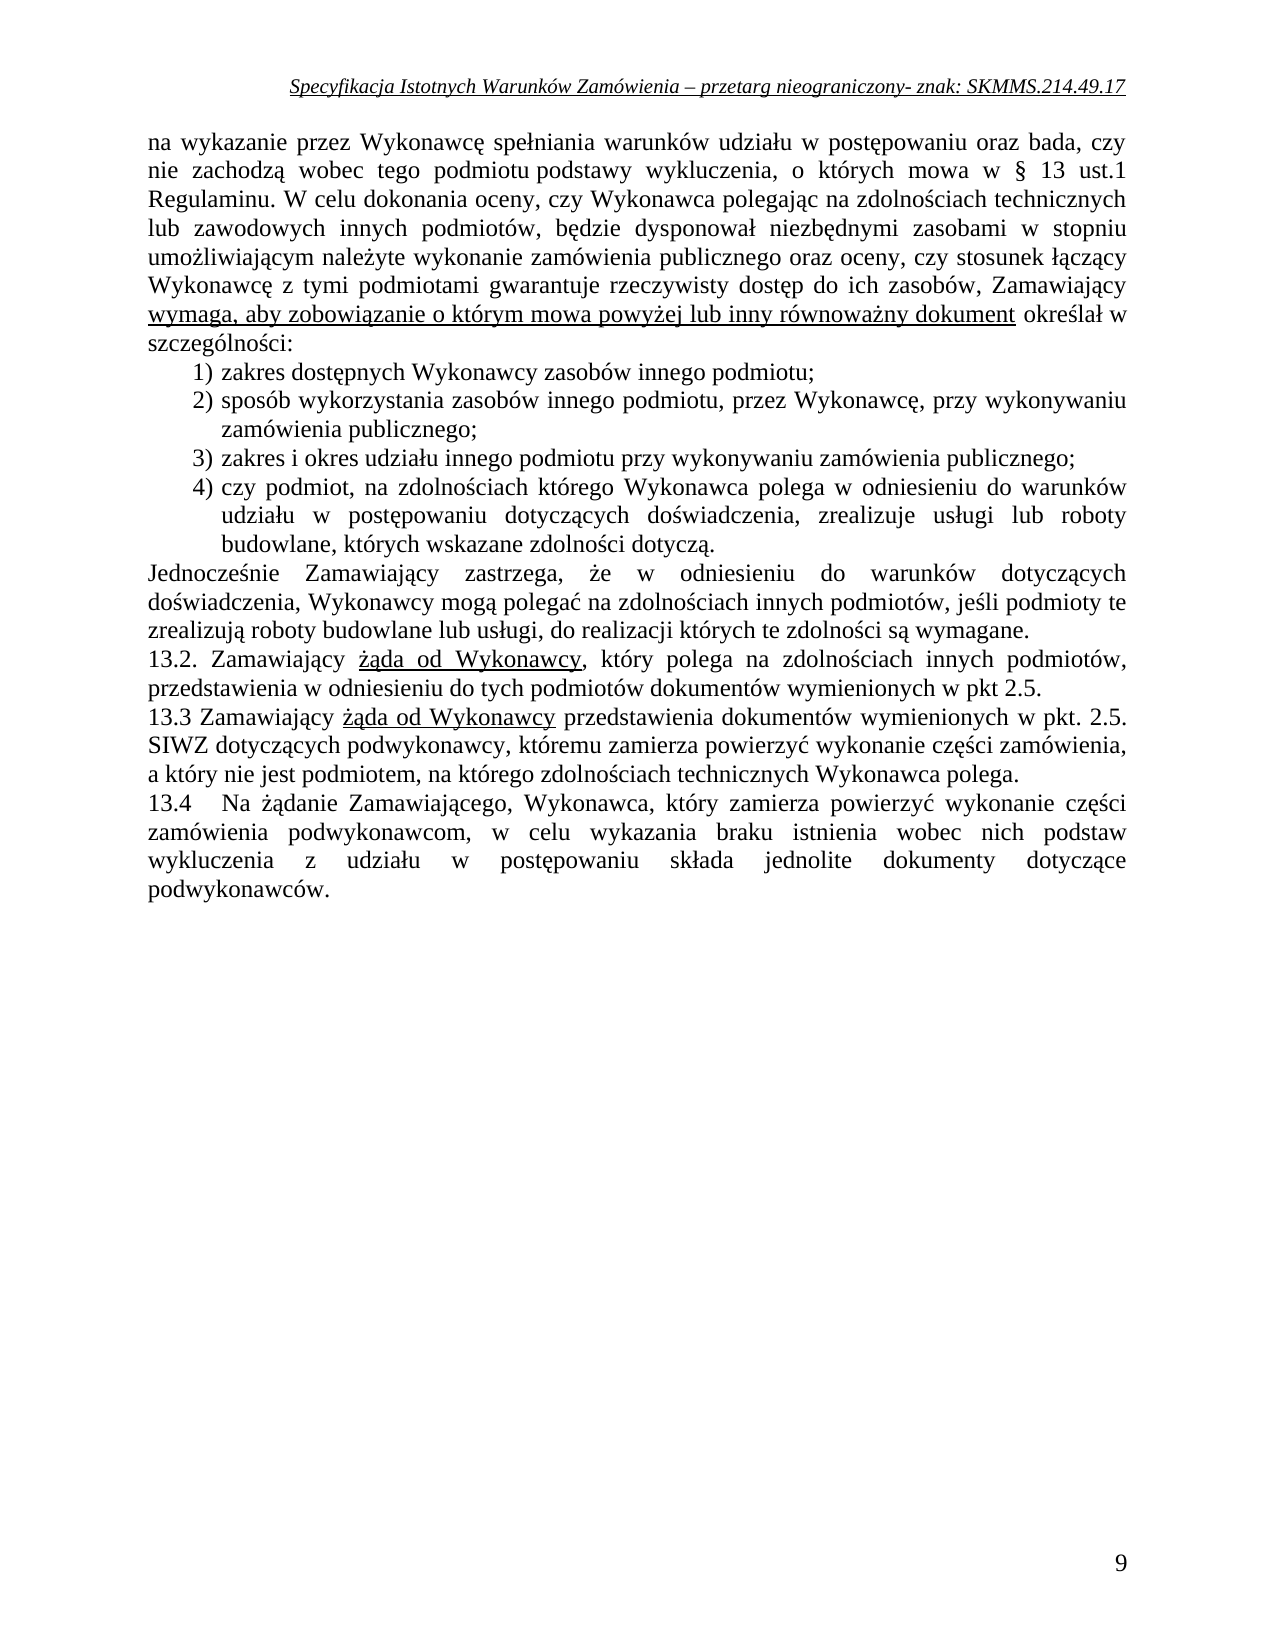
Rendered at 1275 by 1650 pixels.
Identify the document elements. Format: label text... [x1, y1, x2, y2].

list czy podmiot, na zdolnościach którego Wykonawca polega w odniesieniu do warunków udziału w postępowaniu dotyczących doświadczenia, zrealizuje usługi lub roboty budowlane, których wskazane zdolności dotyczą. [192, 472, 1127, 558]
text 13.4 Na żądanie Zamawiającego, Wykonawca, który zamierza powierzyć wykonanie części zamówienia podwykonawcom, w celu wykazania braku istnienia wobec nich podstaw wykluczenia z udziału w postępowaniu składa jednolite dokumenty dotyczące podwykonawców. [148, 788, 1127, 903]
list zakres i okres udziału innego podmiotu przy wykonywaniu zamówienia publicznego; [192, 443, 1127, 472]
list sposób wykorzystania zasobów innego podmiotu, przez Wykonawcę, przy wykonywaniu zamówienia publicznego; [192, 385, 1127, 443]
text 13.3 Zamawiający żąda od Wykonawcy przedstawienia dokumentów wymienionych w pkt. 2.5. SIWZ dotyczących podwykonawcy, któremu zamierza powierzyć wykonanie części zamówienia, a który nie jest podmiotem, na którego zdolnościach technicznych Wykonawca polega. [148, 702, 1127, 788]
text 13.2. Zamawiający żąda od Wykonawcy, który polega na zdolnościach innych podmiotów, przedstawienia w odniesieniu do tych podmiotów dokumentów wymienionych w pkt 2.5. [148, 644, 1127, 702]
text Jednocześnie Zamawiający zastrzega, że w odniesieniu do warunków dotyczących doświadczenia, Wykonawcy mogą polegać na zdolnościach innych podmiotów, jeśli podmioty te zrealizują roboty budowlane lub usługi, do realizacji których te zdolności są wymagane. [148, 558, 1127, 644]
list zakres dostępnych Wykonawcy zasobów innego podmiotu; [192, 357, 1127, 385]
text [148, 127, 1127, 357]
